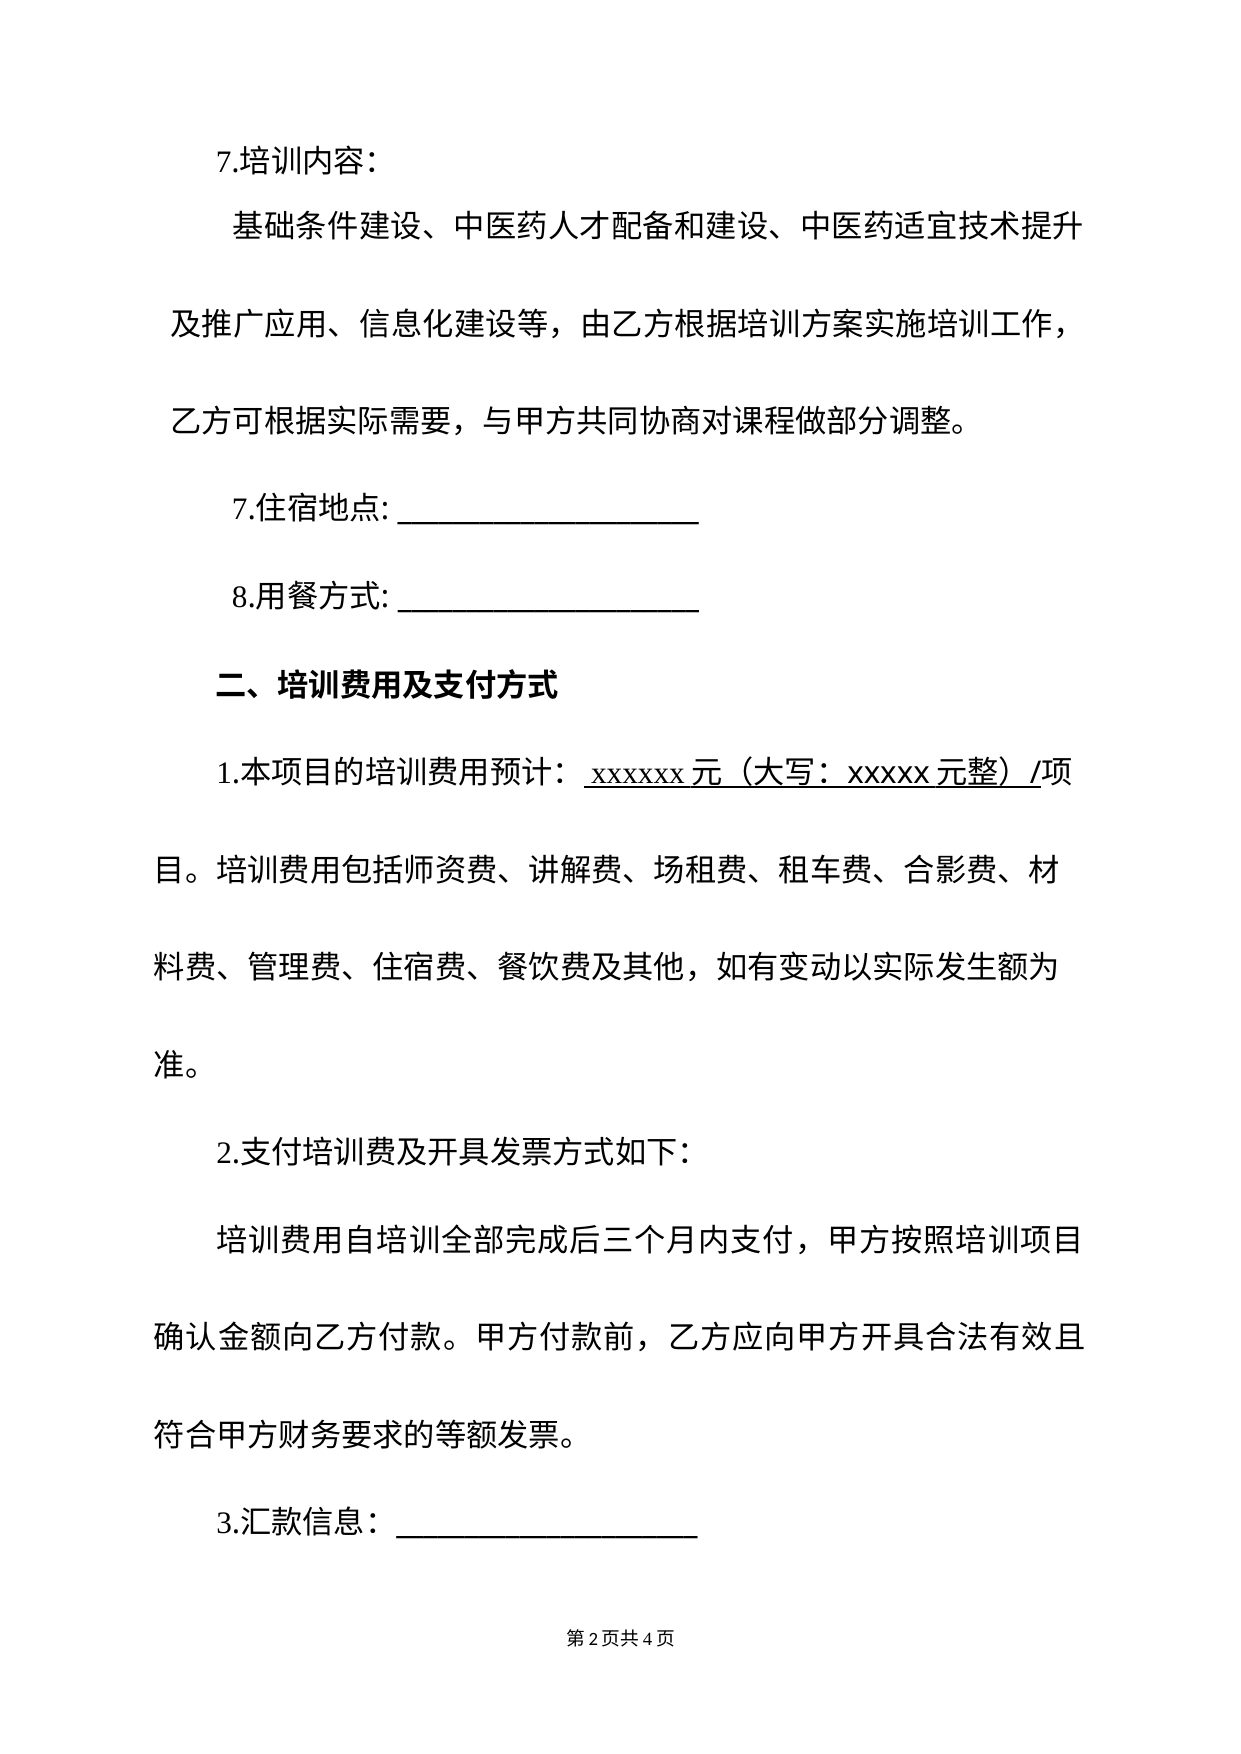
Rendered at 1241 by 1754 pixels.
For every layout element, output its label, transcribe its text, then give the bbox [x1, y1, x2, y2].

text 2.支付培训费及开具发票方式如下： [153, 1118, 1087, 1183]
text 1.本项目的培训费用预计： xxxxxx元（大写：xxxxx元整）/项目。培训费用包括师资费、讲解费、场租费、租车费、合影费、材料费、管理费、住宿费、餐饮费及其他，如有变动以实际发生额为准。 [153, 737, 1087, 1095]
text 二、培训费用及支付方式 [153, 650, 1087, 715]
text 8.用餐方式: ______________________ [153, 562, 1087, 627]
text 3.汇款信息：______________________ [153, 1488, 1087, 1553]
text 基础条件建设、中医药人才配备和建设、中医药适宜技术提升及推广应用、信息化建设等，由乙方根据培训方案实施培训工作，乙方可根据实际需要，与甲方共同协商对课程做部分调整。 [170, 191, 1087, 451]
text 7.住宿地点: ______________________ [153, 474, 1087, 539]
text 培训费用自培训全部完成后三个月内支付，甲方按照培训项目确认金额向乙方付款。甲方付款前，乙方应向甲方开具合法有效且符合甲方财务要求的等额发票。 [153, 1205, 1087, 1465]
text 7.培训内容： [216, 126, 1087, 191]
